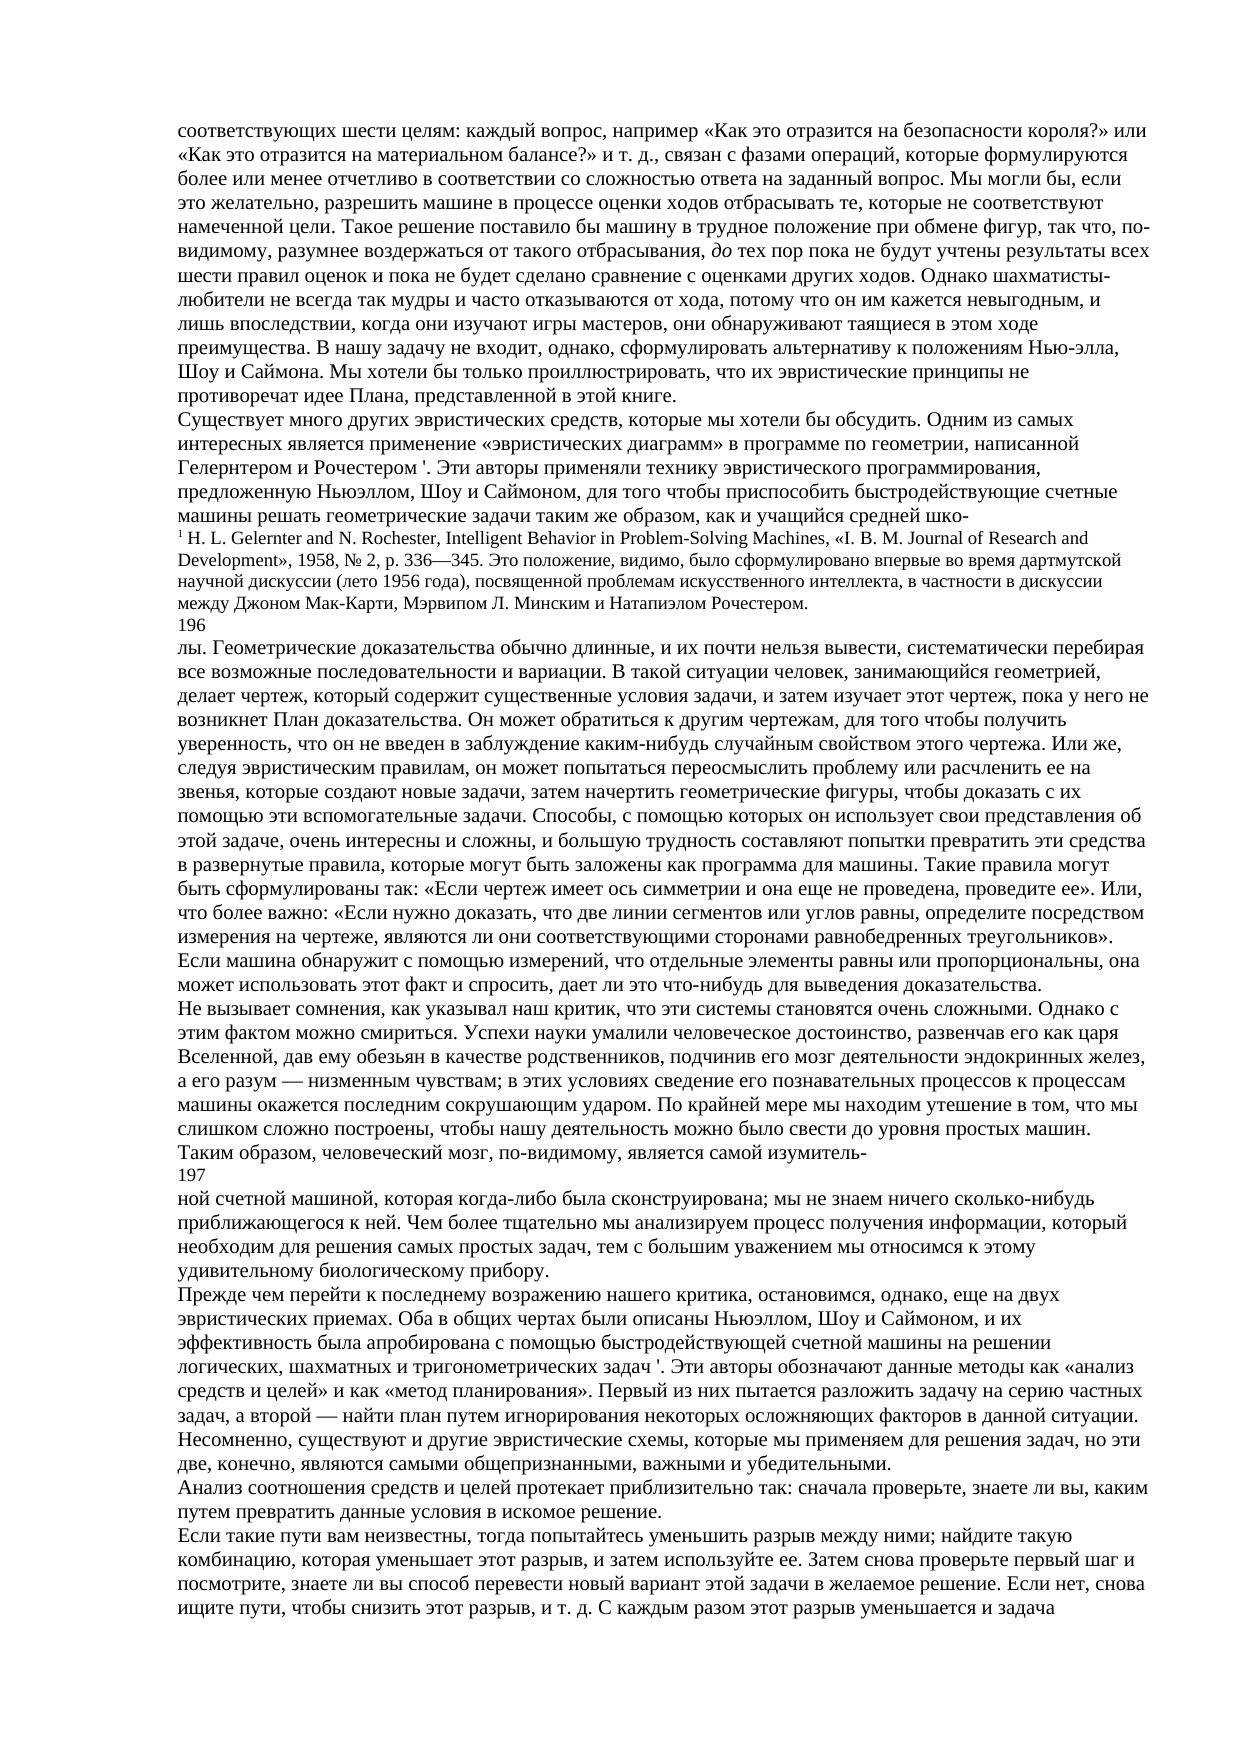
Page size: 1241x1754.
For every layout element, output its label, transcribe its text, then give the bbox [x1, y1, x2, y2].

text лы. Геометрические доказательства обычно длинные, и их почти нельзя вывести, систематически перебирая все возможные последовательности и вариации. В такой ситуации человек, занимающийся геометрией, делает чертеж, который содержит существенные условия задачи, и затем изучает этот чертеж, пока у него не возникнет План доказательства. Он может обратиться к другим чертежам, для того чтобы получить уверенность, что он не введен в заблуждение каким-нибудь случайным свойством этого чертежа. Или же, следуя эвристическим правилам, он может попытаться переосмыслить проблему или расчленить ее на звенья, которые создают новые задачи, затем начертить геометрические фигуры, чтобы доказать с их помощью эти вспомогательные задачи. Способы, с помощью которых он использует свои представления об этой задаче, очень интересны и сложны, и большую трудность составляют попытки превратить эти средства в развернутые правила, которые могут быть заложены как программа для машины. Такие правила могут быть сформулированы так: «Если чертеж имеет ось симметрии и она еще не проведена, проведите ее». Или, что более важно: «Если нужно доказать, что две линии сегментов или углов равны, определите посредством измерения на чертеже, являются ли они соответствующими сторонами равнобедренных треугольников». Если машина обнаружит с помощью измерений, что отдельные элементы равны или пропорциональны, она может использовать этот факт и спросить, дает ли это что-нибудь для выведения доказательства. [177, 635, 1152, 996]
text Прежде чем перейти к последнему возражению нашего критика, остановимся, однако, еще на двух эвристических приемах. Оба в общих чертах были описаны Ньюэллом, Шоу и Саймоном, и их эффективность была апробирована с помощью быстродействующей счетной машины на решении логических, шахматных и тригонометрических задач '. Эти авторы обозначают данные методы как «анализ средств и целей» и как «метод планирования». Первый из них пытается разложить задачу на серию частных задач, а второй — найти план путем игнорирования некоторых осложняющих факторов в данной ситуации. Несомненно, существуют и другие эвристические схемы, которые мы применяем для решения задач, но эти две, конечно, являются самыми общепризнанными, важными и убедительными. [177, 1282, 1152, 1475]
text 197 [177, 1164, 1152, 1186]
text 1 Н. L. Gelernter and N. Rochester, Intelligent Behavior in Problem-Solving Machines, «I. В. М. Journal of Research and Development», 1958, № 2, p. 336—345. Это положение, видимо, было сформулировано впервые во время дартмутской научной дискуссии (лето 1956 года), посвященной проблемам искусственного интеллекта, в частности в дискуссии между Джоном Мак-Карти, Мэрвипом Л. Минским и Натапиэлом Рочестером. [177, 527, 1152, 613]
text ной счетной машиной, которая когда-либо была сконструирована; мы не знаем ничего сколько-нибудь приближающегося к ней. Чем более тщательно мы анализируем процесс получения информации, который необходим для решения самых простых задач, тем с большим уважением мы относимся к этому удивительному биологическому прибору. [177, 1186, 1152, 1282]
text Существует много других эвристических средств, которые мы хотели бы обсудить. Одним из самых интересных является применение «эвристических диаграмм» в программе по геометрии, написанной Гелернтером и Рочестером '. Эти авторы применяли технику эвристического программирования, предложенную Ньюэллом, Шоу и Саймоном, для того чтобы приспособить быстродействующие счетные машины решать геометрические задачи таким же образом, как и учащийся средней шко- [177, 407, 1152, 527]
text Не вызывает сомнения, как указывал наш критик, что эти системы становятся очень сложными. Однако с этим фактом можно смириться. Успехи науки умалили человеческое достоинство, развенчав его как царя Вселенной, дав ему обезьян в качестве родственников, подчинив его мозг деятельности эндокринных желез, а его разум — низменным чувствам; в этих условиях сведение его познавательных процессов к процессам машины окажется последним сокрушающим ударом. По крайней мере мы находим утешение в том, что мы слишком сложно построены, чтобы нашу деятельность можно было свести до уровня простых машин. Таким образом, человеческий мозг, по-видимому, является самой изумитель- [177, 996, 1152, 1164]
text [177, 1523, 1152, 1619]
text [177, 118, 1152, 407]
text 196 [177, 613, 1152, 635]
text Анализ соотношения средств и целей протекает приблизительно так: сначала проверьте, знаете ли вы, каким путем превратить данные условия в искомое решение. [177, 1475, 1152, 1523]
